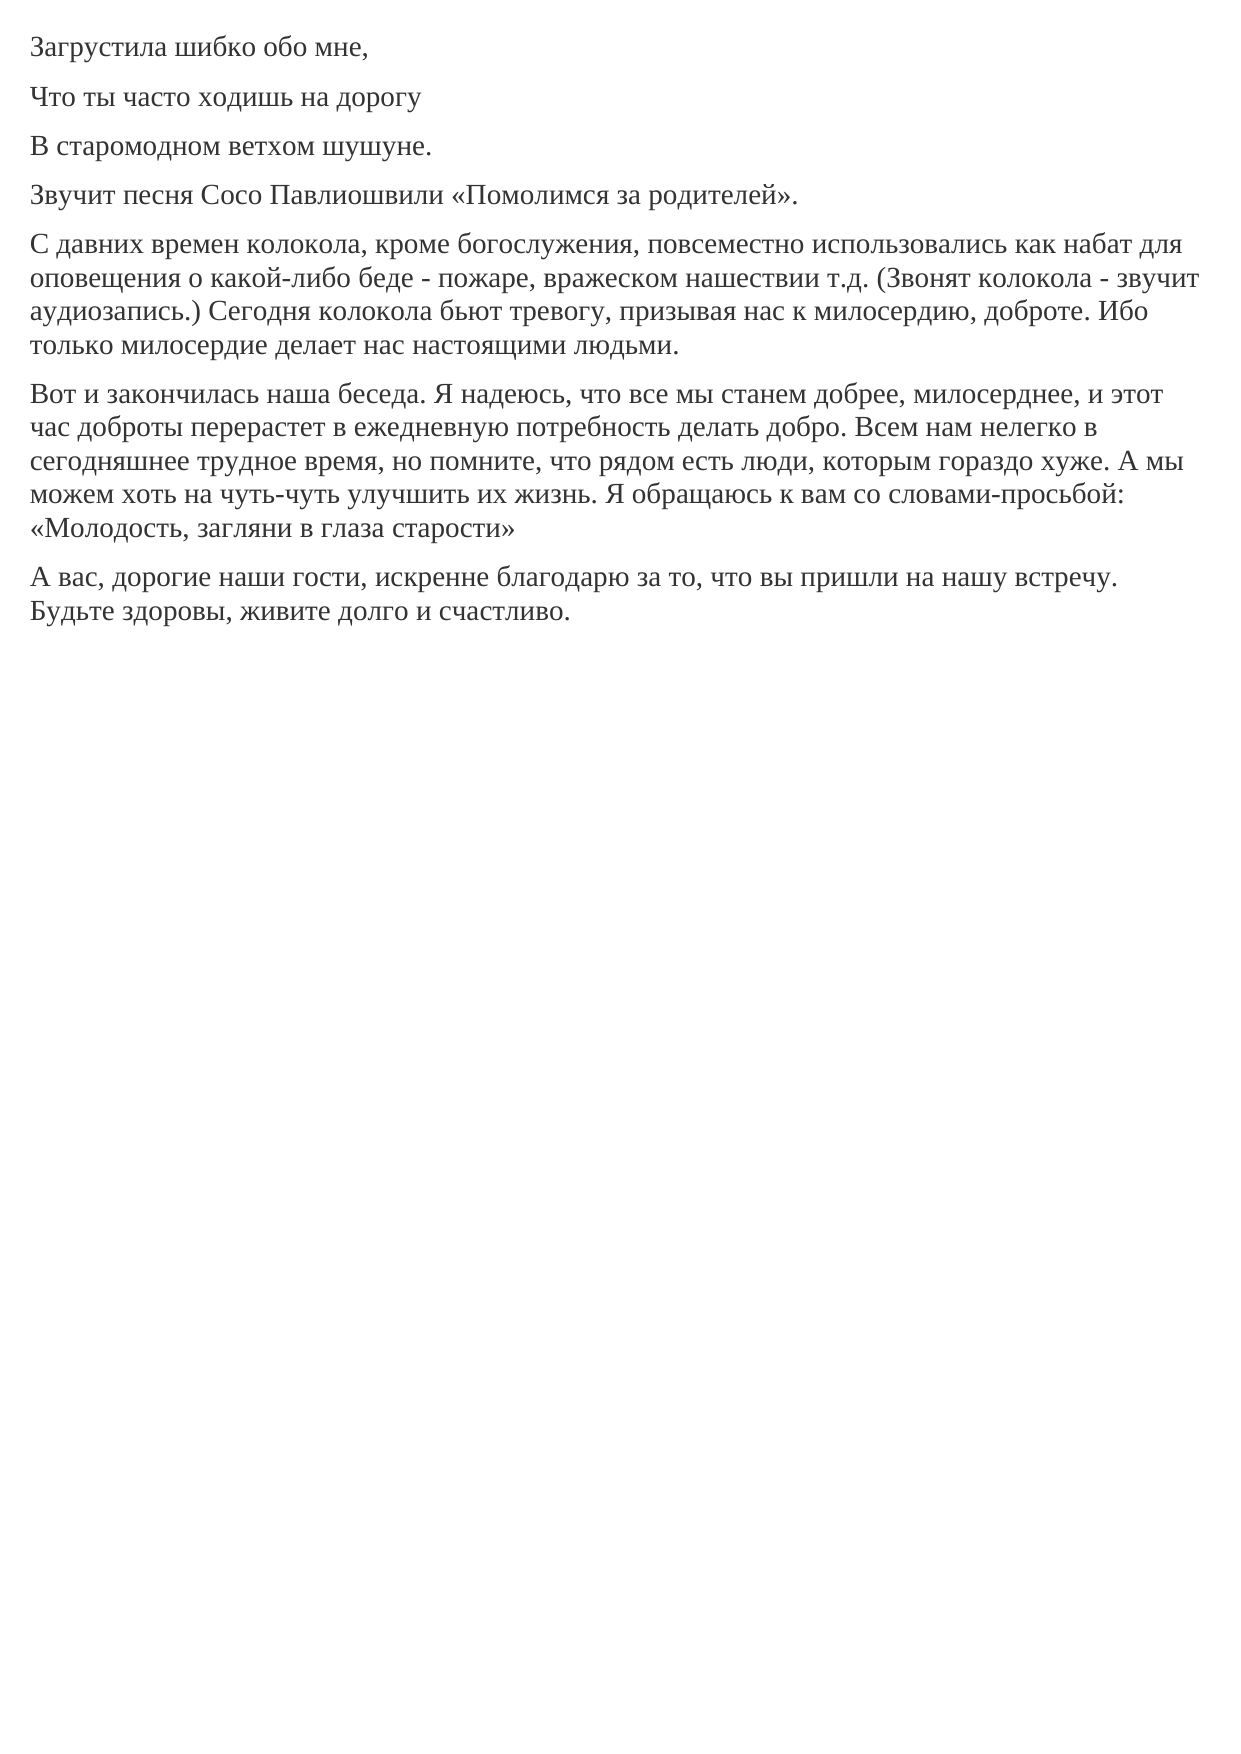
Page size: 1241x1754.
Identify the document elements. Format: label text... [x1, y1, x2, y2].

text Что ты часто ходишь на дорогу [29, 79, 1211, 112]
text С давних времен колокола, кроме богослужения, повсеместно использовались как набат для оповещения о какой-либо беде - пожаре, вражеском нашествии т.д. (Звонят колокола - звучит аудиозапись.) Сегодня колокола бьют тревогу, призывая нас к милосердию, доброте. Ибо только милосердие делает нас настоящими людьми. [29, 226, 1211, 360]
text Вот и закончилась наша беседа. Я надеюсь, что все мы станем добрее, милосерднее, и этот час доброты перерастет в ежедневную потребность делать добро. Всем нам нелегко в сегодняшнее трудное время, но помните, что рядом есть люди, которым гораздо хуже. А мы можем хоть на чуть-чуть улучшить их жизнь. Я обращаюсь к вам со словами-просьбой: «Молодость, загляни в глаза старости» [29, 376, 1211, 544]
text А вас, дорогие наши гости, искренне благодарю за то, что вы пришли на нашу встречу. Будьте здоровы, живите долго и счастливо. [29, 559, 1211, 626]
text В старомодном ветхом шушуне. [29, 128, 1211, 161]
text Загрустила шибко обо мне, [29, 29, 1211, 63]
text Звучит песня Сосо Павлиошвили «Помолимся за родителей». [29, 177, 1211, 211]
